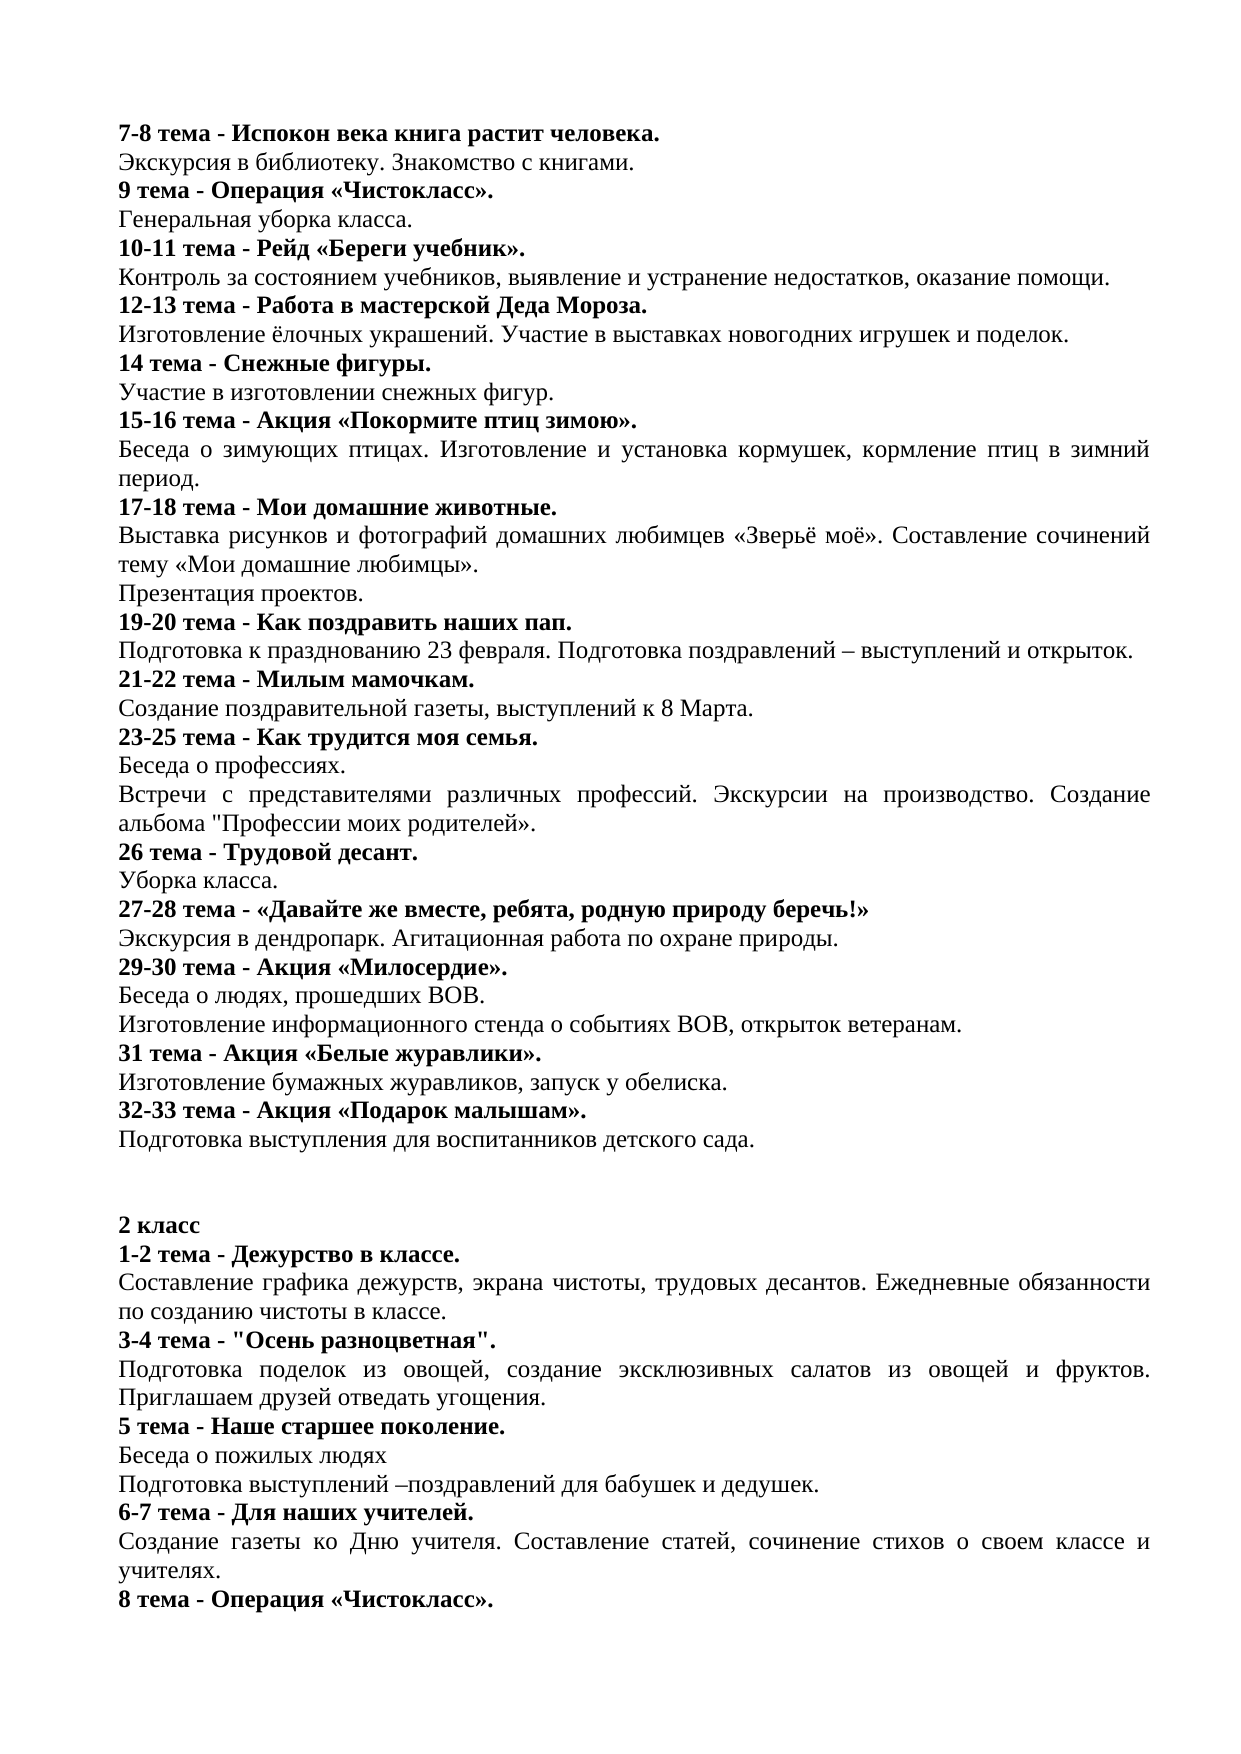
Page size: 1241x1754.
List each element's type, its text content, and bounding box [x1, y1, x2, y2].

text Генеральная уборка класса. [118, 204, 1152, 233]
text Выставка рисунков и фотографий домашних любимцев «Зверьё моё». Составление сочинений тему «Мои домашние любимцы». [118, 521, 1152, 578]
text Беседа о профессиях. [118, 751, 1152, 779]
text Экскурсия в дендропарк. Агитационная работа по охране природы. [118, 923, 1152, 952]
text 12-13 тема - Работа в мастерской Деда Мороза. [118, 291, 1152, 319]
text Презентация проектов. [118, 578, 1152, 607]
text Подготовка поделок из овощей, создание эксклюзивных салатов из овощей и фруктов. Приглашаем друзей отведать угощения. [118, 1354, 1152, 1411]
text Беседа о зимующих птицах. Изготовление и установка кормушек, кормление птиц в зимний период. [118, 434, 1152, 492]
text 8 тема - Операция «Чистокласс». [118, 1584, 1152, 1612]
text Изготовление информационного стенда о событиях ВОВ, открыток ветеранам. [118, 1009, 1152, 1038]
text 10-11 тема - Рейд «Береги учебник». [118, 233, 1152, 262]
text 31 тема - Акция «Белые журавлики». [118, 1038, 1152, 1067]
text Беседа о пожилых людях [118, 1440, 1152, 1469]
text 19-20 тема - Как поздравить наших пап. [118, 607, 1152, 636]
text Подготовка выступлений –поздравлений для бабушек и дедушек. [118, 1469, 1152, 1497]
text 26 тема - Трудовой десант. [118, 837, 1152, 866]
text 21-22 тема - Милым мамочкам. [118, 664, 1152, 693]
text 6-7 тема - Для наших учителей. [118, 1497, 1152, 1526]
text 9 тема - Операция «Чистокласс». [118, 176, 1152, 204]
text Подготовка к празднованию 23 февраля. Подготовка поздравлений – выступлений и открыток. [118, 636, 1152, 664]
text Экскурсия в библиотеку. Знакомство с книгами. [118, 147, 1152, 176]
text Участие в изготовлении снежных фигур. [118, 377, 1152, 406]
text 5 тема - Наше старшее поколение. [118, 1411, 1152, 1440]
text Изготовление бумажных журавликов, запуск у обелиска. [118, 1067, 1152, 1096]
text 17-18 тема - Мои домашние животные. [118, 492, 1152, 521]
text 23-25 тема - Как трудится моя семья. [118, 722, 1152, 751]
text 29-30 тема - Акция «Милосердие». [118, 952, 1152, 981]
text 1-2 тема - Дежурство в классе. [118, 1239, 1152, 1267]
text Создание поздравительной газеты, выступлений к 8 Марта. [118, 693, 1152, 722]
text Подготовка выступления для воспитанников детского сада. [118, 1124, 1152, 1153]
text 2 класс [118, 1210, 1152, 1239]
text 27-28 тема - «Давайте же вместе, ребята, родную природу беречь!» [118, 894, 1152, 923]
text 32-33 тема - Акция «Подарок малышам». [118, 1096, 1152, 1124]
text 14 тема - Снежные фигуры. [118, 348, 1152, 377]
text 15-16 тема - Акция «Покормите птиц зимою». [118, 406, 1152, 434]
text Контроль за состоянием учебников, выявление и устранение недостатков, оказание помощи. [118, 262, 1152, 291]
text Составление графика дежурств, экрана чистоты, трудовых десантов. Ежедневные обязанности по созданию чистоты в классе. [118, 1267, 1152, 1325]
text Встречи с представителями различных профессий. Экскурсии на производство. Создание альбома "Профессии моих родителей». [118, 779, 1152, 837]
text Изготовление ёлочных украшений. Участие в выставках новогодних игрушек и поделок. [118, 319, 1152, 348]
text 7-8 тема - Испокон века книга растит человека. [118, 118, 1152, 147]
text Беседа о людях, прошедших ВОВ. [118, 981, 1152, 1009]
text 3-4 тема - "Осень разноцветная". [118, 1325, 1152, 1354]
text Создание газеты ко Дню учителя. Составление статей, сочинение стихов о своем классе и учителях. [118, 1526, 1152, 1584]
text Уборка класса. [118, 866, 1152, 894]
